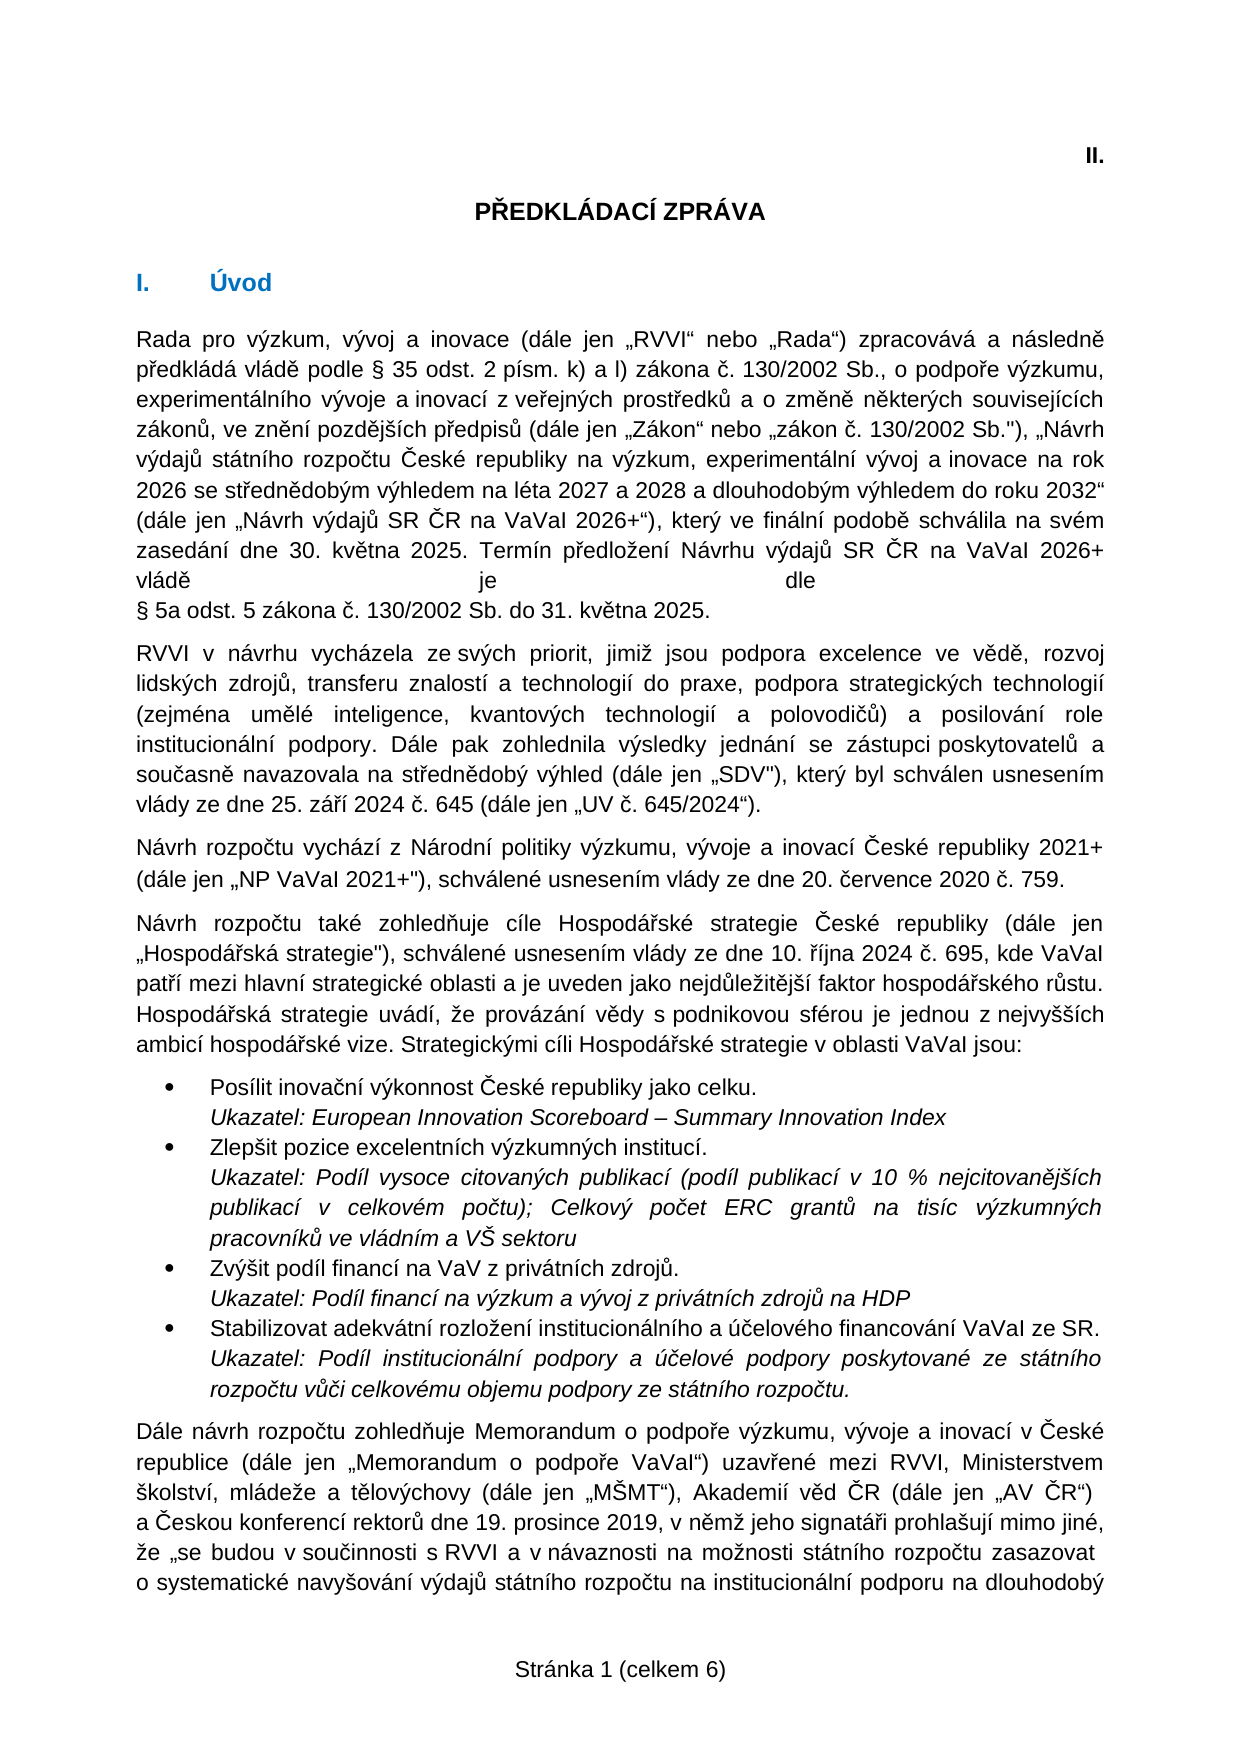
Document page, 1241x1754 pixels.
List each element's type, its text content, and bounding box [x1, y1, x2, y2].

text Posílit inovační výkonnost České republiky jako celku. [165, 1073, 1104, 1100]
subtitle I. Úvod [136, 267, 1104, 296]
list Ukazatel: Podíl financí na výzkum a vývoj z privátních zdrojů na HDP [173, 1285, 1104, 1311]
list Ukazatel: Podíl vysoce citovaných publikací (podíl publikací v 10 % nejcitovanějších publikací v celkovém počtu); Celkový počet ERC grantů na tisíc výzkumných pracovníků ve vládním a VŠ sektoru [210, 1164, 1104, 1251]
text II. [136, 142, 1104, 168]
text PŘEDKLÁDACÍ ZPRÁVA [136, 197, 1104, 226]
text Zvýšit podíl financí na VaV z privátních zdrojů. [165, 1255, 1104, 1281]
list Ukazatel: Podíl institucionální podpory a účelové podpory poskytované ze státního rozpočtu vůči celkovému objemu podpory ze státního rozpočtu. [210, 1345, 1104, 1402]
list Ukazatel: European Innovation Scoreboard – Summary Innovation Index [210, 1104, 1104, 1130]
text Návrh rozpočtu vychází z Národní politiky výzkumu, vývoje a inovací České republiky 2021+ (dále jen „NP VaVaI 2021+"), schválené usnesením vlády ze dne 20. července 2020 č. 759. [136, 834, 1104, 893]
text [136, 1418, 1104, 1596]
list Stabilizovat adekvátní rozložení institucionálního a účelového financování VaVaI ze SR. [165, 1315, 1104, 1342]
text Návrh rozpočtu také zohledňuje cíle Hospodářské strategie České republiky (dále jen „Hospodářská strategie"), schválené usnesením vlády ze dne 10. října 2024 č. 695, kde VaVaI patří mezi hlavní strategické oblasti a je uveden jako nejdůležitější faktor hospodářského růstu. Hospodářská strategie uvádí, že provázání vědy s podnikovou sférou je jednou z nejvyšších ambicí hospodářské vize. Strategickými cíli Hospodářské strategie v oblasti VaVaI jsou: [136, 910, 1104, 1057]
text Rada pro výzkum, vývoj a inovace (dále jen „RVVI“ nebo „Rada“) zpracovává a následně předkládá vládě podle § 35 odst. 2 písm. k) a l) zákona č. 130/2002 Sb., o podpoře výzkumu, experimentálního vývoje a inovací z veřejných prostředků a o změně některých souvisejících zákonů, ve znění pozdějších předpisů (dále jen „Zákon“ nebo „zákon č. 130/2002 Sb."), „Návrh výdajů státního rozpočtu České republiky na výzkum, experimentální vývoj a inovace na rok 2026 se střednědobým výhledem na léta 2027 a 2028 a dlouhodobým výhledem do roku 2032“ (dále jen „Návrh výdajů SR ČR na VaVaI 2026+“), který ve finální podobě schválila na svém zasedání dne 30. května 2025. Termín předložení Návrhu výdajů SR ČR na VaVaI 2026+ vládě je dle § 5a odst. 5 zákona č. 130/2002 Sb. do 31. května 2025. [136, 326, 1104, 624]
text RVVI v návrhu vycházela ze svých priorit, jimiž jsou podpora excelence ve vědě, rozvoj lidských zdrojů, transferu znalostí a technologií do praxe, podpora strategických technologií (zejména umělé inteligence, kvantových technologií a polovodičů) a posilování role institucionální podpory. Dále pak zohlednila výsledky jednání se zástupci poskytovatelů a současně navazovala na střednědobý výhled (dále jen „SDV"), který byl schválen usnesením vlády ze dne 25. září 2024 č. 645 (dále jen „UV č. 645/2024“). [136, 640, 1104, 817]
text Zlepšit pozice excelentních výzkumných institucí. [165, 1134, 1104, 1160]
